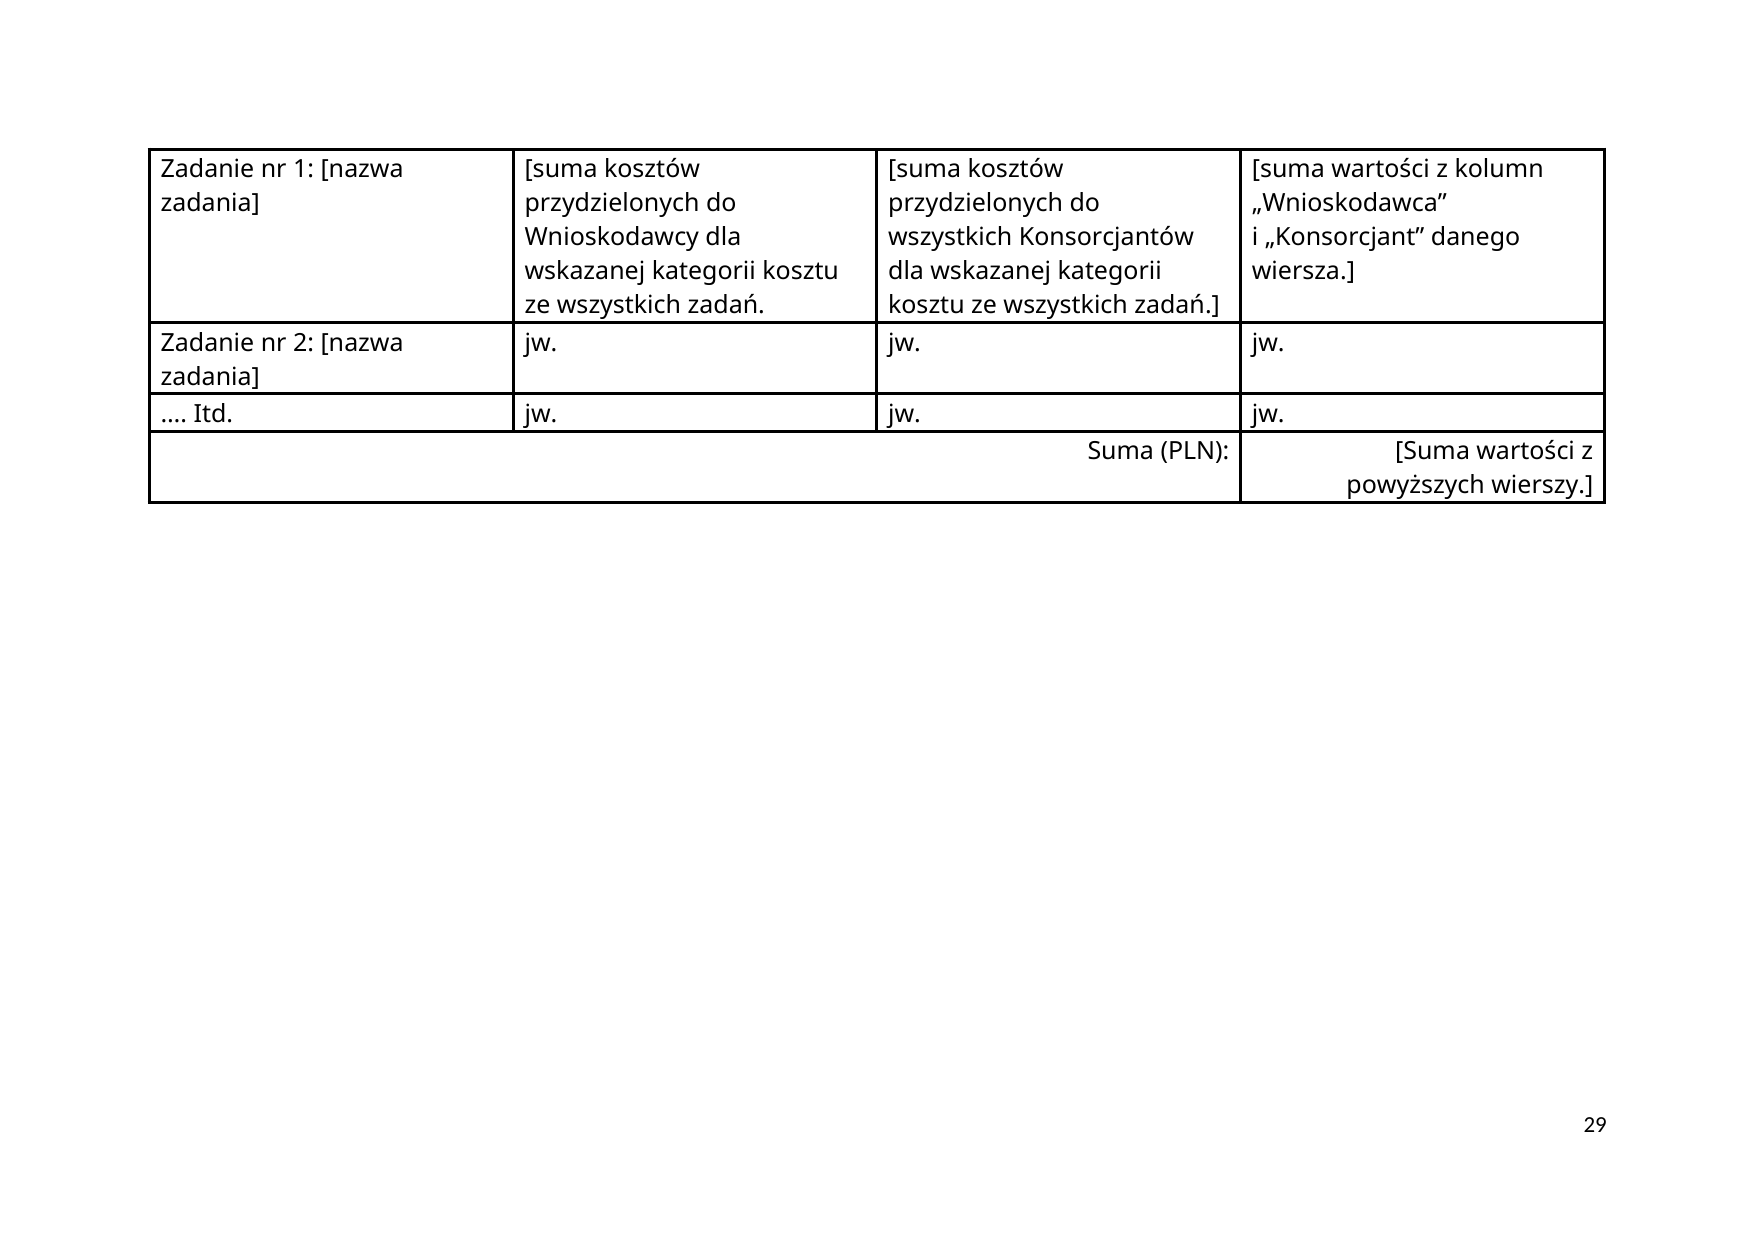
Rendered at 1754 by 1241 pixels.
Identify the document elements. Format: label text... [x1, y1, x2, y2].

table_cell Suma (PLN): [151, 433, 1239, 501]
table_cell jw. [878, 395, 1239, 429]
table_cell [suma wartości z kolumn „Wnioskodawca” i „Konsorcjant” danego wiersza.] [1242, 151, 1603, 321]
table_cell Zadanie nr 2: [nazwa zadania] [151, 324, 512, 392]
table_cell jw. [1242, 324, 1603, 392]
table_cell [suma kosztów przydzielonych do wszystkich Konsorcjantów dla wskazanej kategorii kosztu ze wszystkich zadań.] [878, 151, 1239, 321]
table_cell [suma kosztów przydzielonych do Wnioskodawcy dla wskazanej kategorii kosztu ze wszystkich zadań. [515, 151, 875, 321]
table_cell jw. [1242, 395, 1603, 429]
table_cell jw. [878, 324, 1239, 392]
table_cell …. Itd. [151, 395, 512, 429]
table_cell jw. [515, 395, 875, 429]
table_cell [Suma wartości z powyższych wierszy.] [1242, 433, 1603, 501]
table_cell jw. [515, 324, 875, 392]
table_cell Zadanie nr 1: [nazwa zadania] [151, 151, 512, 321]
